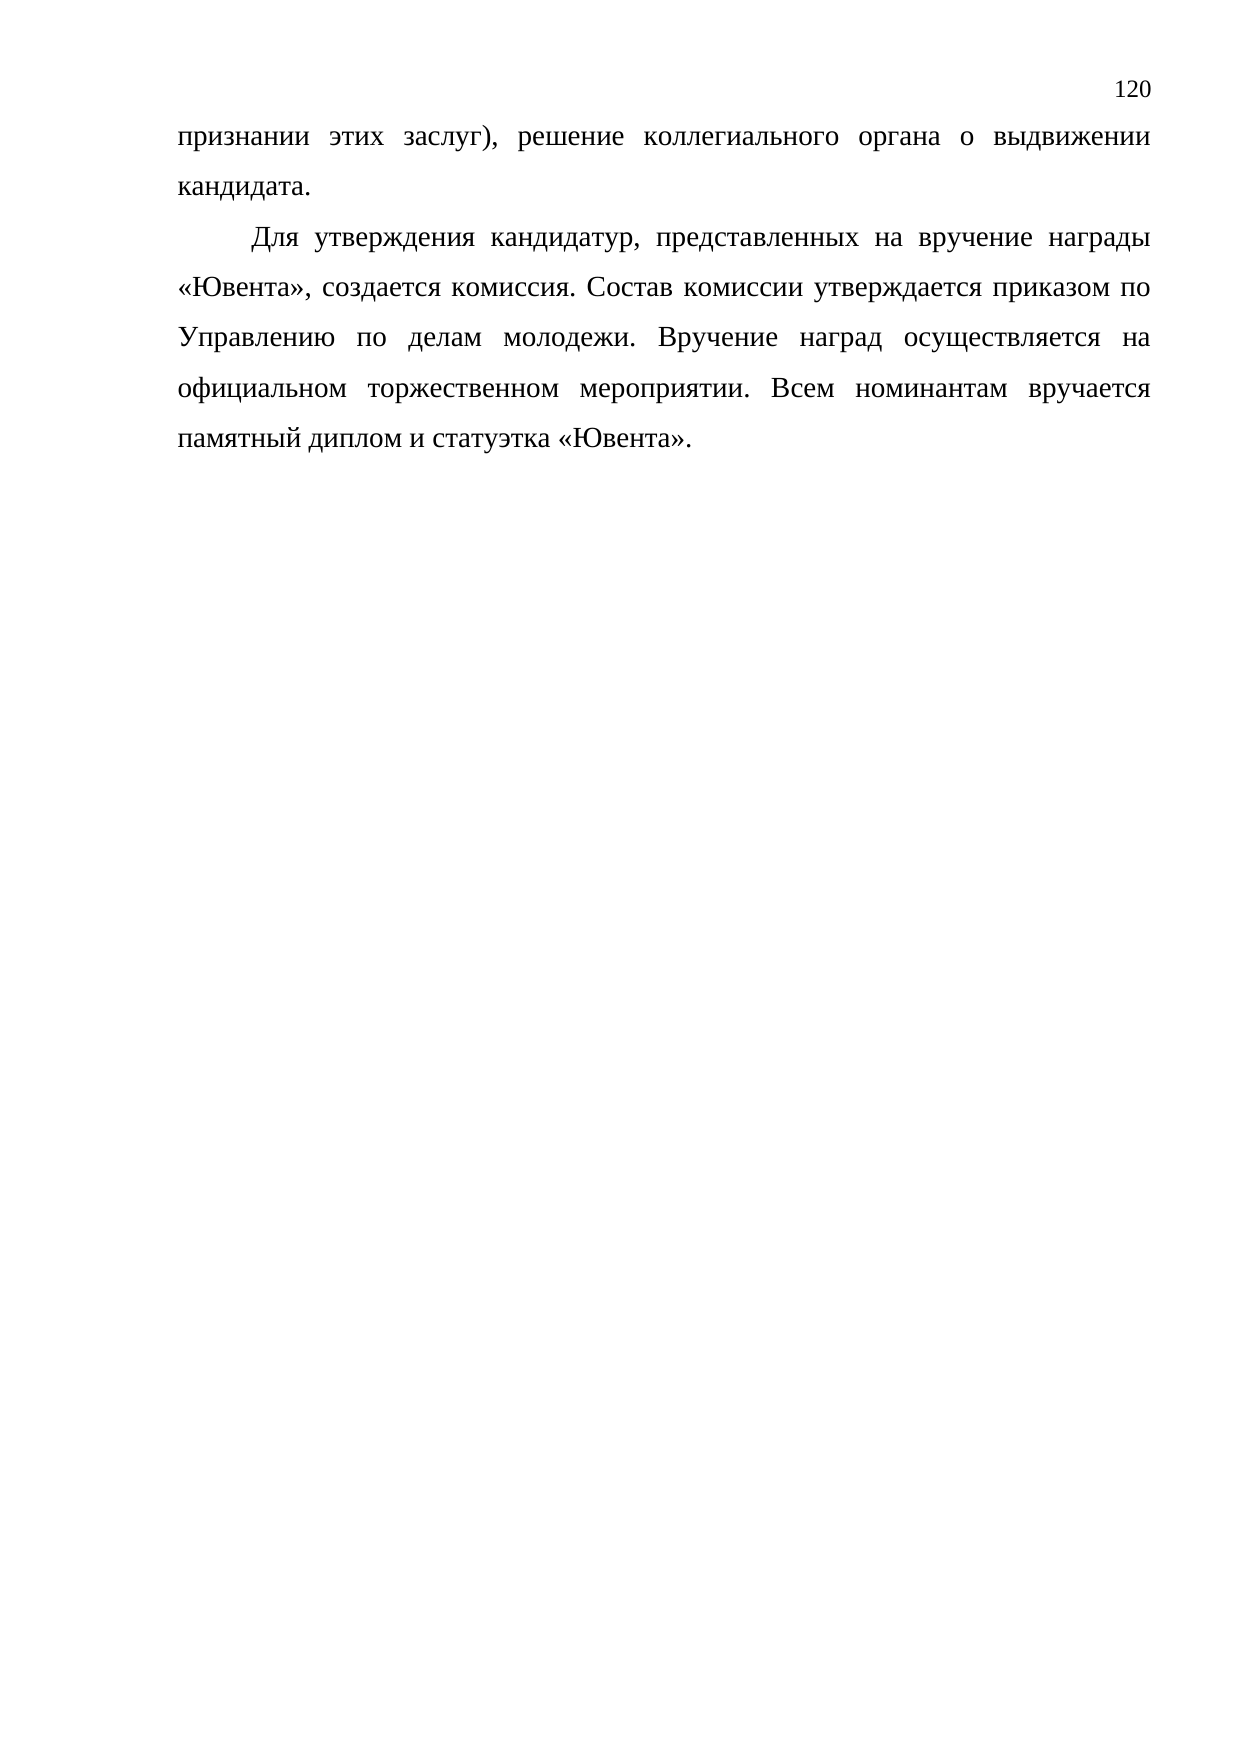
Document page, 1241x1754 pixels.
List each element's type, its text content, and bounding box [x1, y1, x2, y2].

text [177, 118, 1152, 202]
text Для утверждения кандидатур, представленных на вручение награды «Ювента», создается комиссия. Состав комиссии утверждается приказом по Управлению по делам молодежи. Вручение наград осуществляется на официальном торжественном мероприятии. Всем номинантам вручается памятный диплом и статуэтка «Ювента». [177, 219, 1152, 453]
